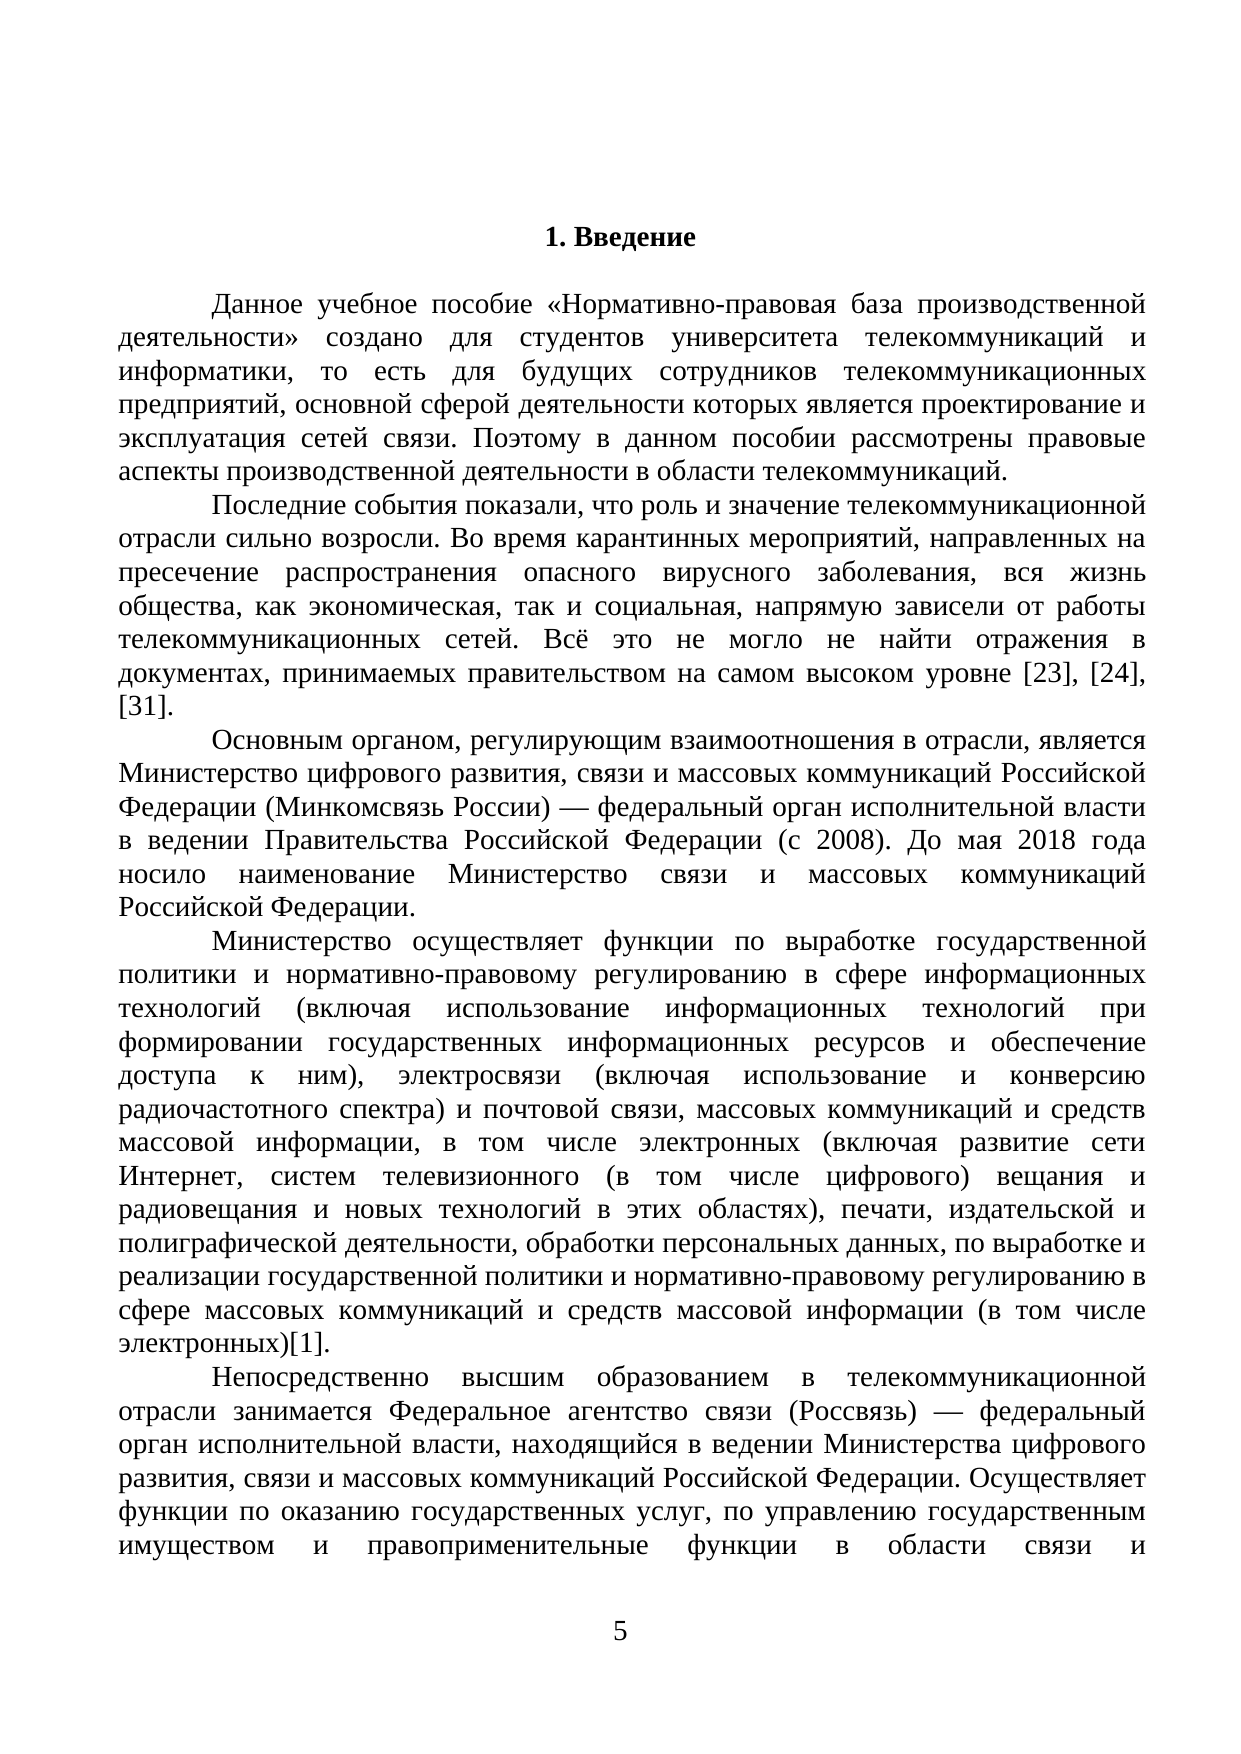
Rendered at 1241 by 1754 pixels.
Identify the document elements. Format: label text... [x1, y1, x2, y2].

text Основным органом, регулирующим взаимоотношения в отрасли, является Министерство цифрового развития, связи и массовых коммуникаций Российской Федерации (Минкомсвязь России) — федеральный орган исполнительной власти в ведении Правительства Российской Федерации (c 2008). До мая 2018 года носило наименование Министерство связи и массовых коммуникаций Российской Федерации. [118, 722, 1147, 923]
text Министерство осуществляет функции по выработке государственной политики и нормативно-правовому регулированию в сфере информационных технологий (включая использование информационных технологий при формировании государственных информационных ресурсов и обеспечение доступа к ним), электросвязи (включая использование и конверсию радиочастотного спектра) и почтовой связи, массовых коммуникаций и средств массовой информации, в том числе электронных (включая развитие сети Интернет, систем телевизионного (в том числе цифрового) вещания и радиовещания и новых технологий в этих областях), печати, издательской и полиграфической деятельности, обработки персональных данных, по выработке и реализации государственной политики и нормативно-правовому регулированию в сфере массовых коммуникаций и средств массовой информации (в том числе электронных)[1]. [118, 923, 1147, 1359]
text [118, 1359, 1147, 1560]
text Последние события показали, что роль и значение телекоммуникационной отрасли сильно возросли. Во время карантинных мероприятий, направленных на пресечение распространения опасного вирусного заболевания, вся жизнь общества, как экономическая, так и социальная, напрямую зависели от работы телекоммуникационных сетей. Всё это не могло не найти отражения в документах, принимаемых правительством на самом высоком уровне [23], [24], [31]. [118, 487, 1147, 722]
text Данное учебное пособие «Нормативно-правовая база производственной деятельности» создано для студентов университета телекоммуникаций и информатики, то есть для будущих сотрудников телекоммуникационных предприятий, основной сферой деятельности которых является проектирование и эксплуатация сетей связи. Поэтому в данном пособии рассмотрены правовые аспекты производственной деятельности в области телекоммуникаций. [118, 286, 1147, 487]
text 1. Введение [118, 219, 1122, 252]
